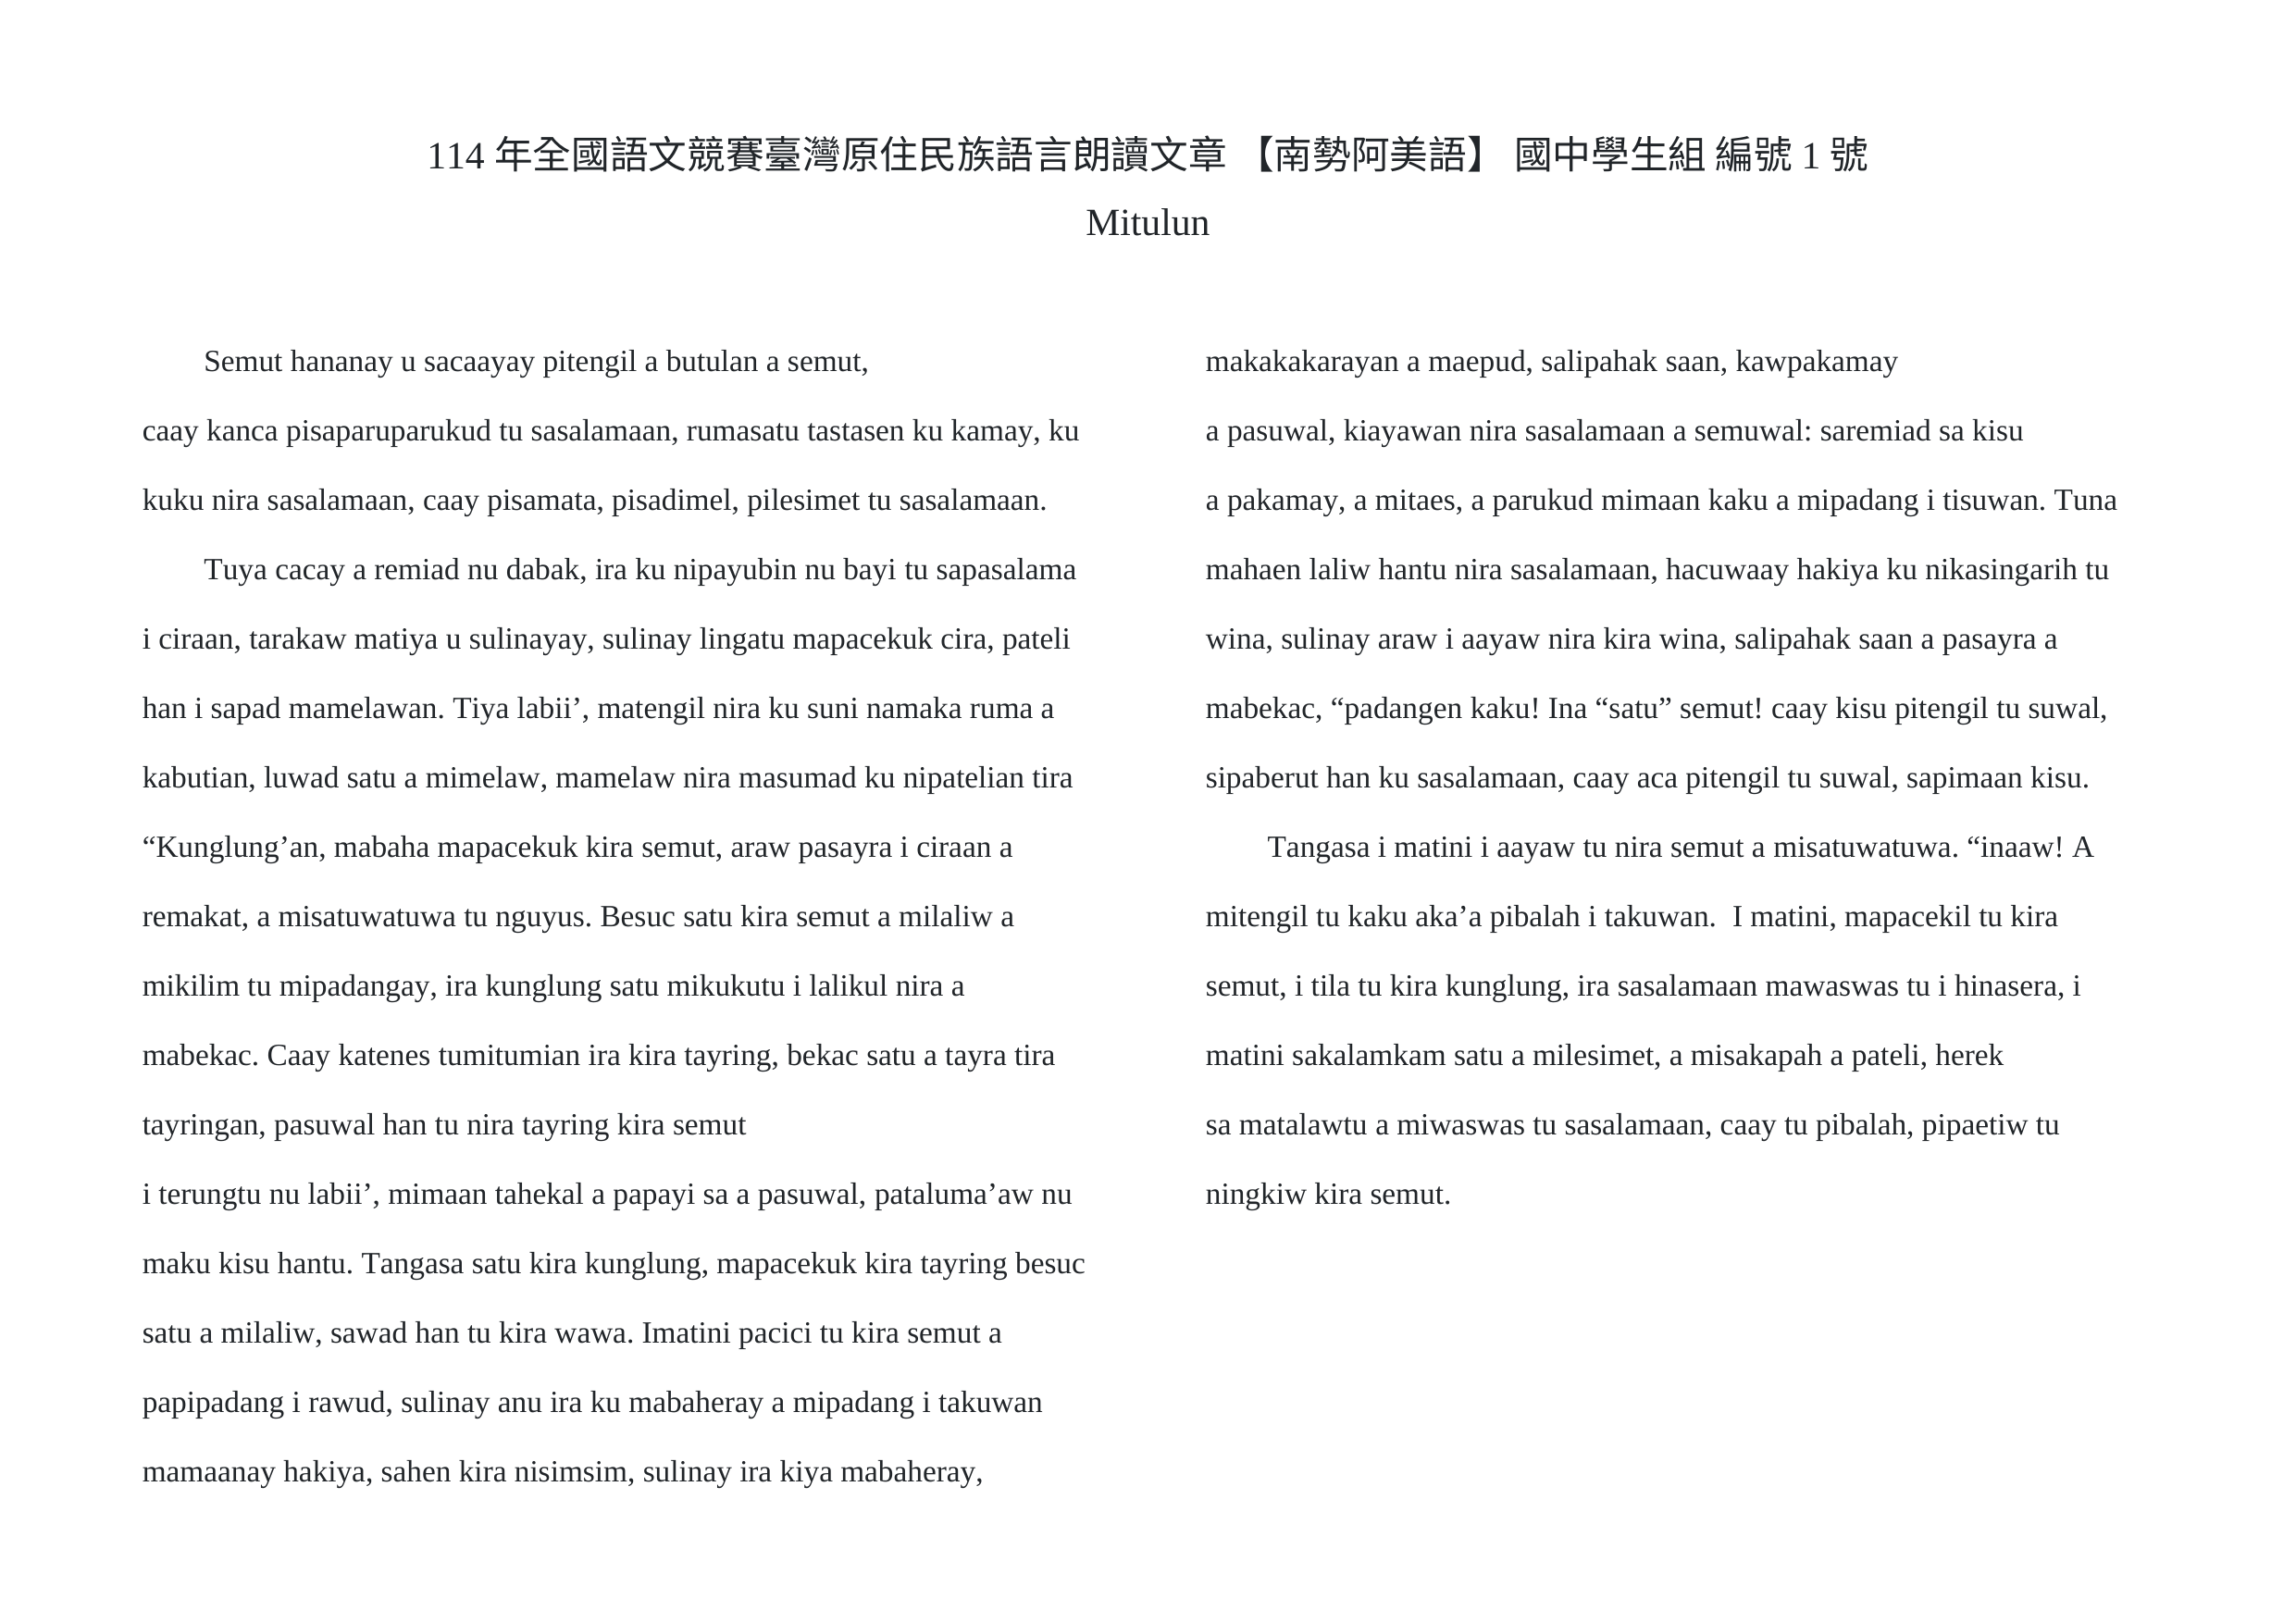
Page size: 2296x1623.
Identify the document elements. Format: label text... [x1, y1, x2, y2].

text Mitulun [142, 187, 2153, 256]
text Semut hananay u sacaayay pitengil a butulan a semut, caay kanca pisaparuparukud tu sasalamaan, rumasatu tastasen ku kamay, ku kuku nira sasalamaan, caay pisamata, pisadimel, pilesimet tu sasalamaan. [142, 326, 1090, 534]
text Tangasa i matini i aayaw tu nira semut a misatuwatuwa. “inaaw! A mitengil tu kaku aka’a pibalah i takuwan. I matini, mapacekil tu kira semut, i tila tu kira kunglung, ira sasalamaan mawaswas tu i hinasera, i matini sakalamkam satu a milesimet, a misakapah a pateli, herek sa matalawtu a miwaswas tu sasalamaan, caay tu pibalah, pipaetiw tu ningkiw kira semut. [1206, 812, 2153, 1228]
text Tuya cacay a remiad nu dabak, ira ku nipayubin nu bayi tu sapasalama i ciraan, tarakaw matiya u sulinayay, sulinay lingatu mapacekuk cira, pateli han i sapad mamelawan. Tiya labii’, matengil nira ku suni namaka ruma a kabutian, luwad satu a mimelaw, mamelaw nira masumad ku nipatelian tira “Kunglung’an, mabaha mapacekuk kira semut, araw pasayra i ciraan a remakat, a misatuwatuwa tu nguyus. Besuc satu kira semut a milaliw a mikilim tu mipadangay, ira kunglung satu mikukutu i lalikul nira a mabekac. Caay katenes tumitumian ira kira tayring, bekac satu a tayra tira tayringan, pasuwal han tu nira tayring kira semut i terungtu nu labii’, mimaan tahekal a papayi sa a pasuwal, pataluma’aw nu maku kisu hantu. Tangasa satu kira kunglung, mapacekuk kira tayring besuc satu a milaliw, sawad han tu kira wawa. Imatini pacici tu kira semut a papipadang i rawud, sulinay anu ira ku mabaheray a mipadang i takuwan mamaanay hakiya, sahen kira nisimsim, sulinay ira kiya mabaheray, makakakarayan a maepud, salipahak saan, kawpakamay a pasuwal, kiayawan nira sasalamaan a semuwal: saremiad sa kisu a pakamay, a mitaes, a parukud mimaan kaku a mipadang i tisuwan. Tuna mahaen laliw hantu nira sasalamaan, hacuwaay hakiya ku nikasingarih tu wina, sulinay araw i aayaw nira kira wina, salipahak saan a pasayra a mabekac, “padangen kaku! Ina “satu” semut! caay kisu pitengil tu suwal, sipaberut han ku sasalamaan, caay aca pitengil tu suwal, sapimaan kisu. [1206, 326, 2153, 812]
text Tuya cacay a remiad nu dabak, ira ku nipayubin nu bayi tu sapasalama i ciraan, tarakaw matiya u sulinayay, sulinay lingatu mapacekuk cira, pateli han i sapad mamelawan. Tiya labii’, matengil nira ku suni namaka ruma a kabutian, luwad satu a mimelaw, mamelaw nira masumad ku nipatelian tira “Kunglung’an, mabaha mapacekuk kira semut, araw pasayra i ciraan a remakat, a misatuwatuwa tu nguyus. Besuc satu kira semut a milaliw a mikilim tu mipadangay, ira kunglung satu mikukutu i lalikul nira a mabekac. Caay katenes tumitumian ira kira tayring, bekac satu a tayra tira tayringan, pasuwal han tu nira tayring kira semut i terungtu nu labii’, mimaan tahekal a papayi sa a pasuwal, pataluma’aw nu maku kisu hantu. Tangasa satu kira kunglung, mapacekuk kira tayring besuc satu a milaliw, sawad han tu kira wawa. Imatini pacici tu kira semut a papipadang i rawud, sulinay anu ira ku mabaheray a mipadang i takuwan mamaanay hakiya, sahen kira nisimsim, sulinay ira kiya mabaheray, makakakarayan a maepud, salipahak saan, kawpakamay a pasuwal, kiayawan nira sasalamaan a semuwal: saremiad sa kisu a pakamay, a mitaes, a parukud mimaan kaku a mipadang i tisuwan. Tuna mahaen laliw hantu nira sasalamaan, hacuwaay hakiya ku nikasingarih tu wina, sulinay araw i aayaw nira kira wina, salipahak saan a pasayra a mabekac, “padangen kaku! Ina “satu” semut! caay kisu pitengil tu suwal, sipaberut han ku sasalamaan, caay aca pitengil tu suwal, sapimaan kisu. [142, 534, 1090, 1505]
text 114 年全國語文競賽臺灣原住民族語言朗讀文章 【南勢阿美語】 國中學生組 編號 1 號 [142, 118, 2153, 187]
